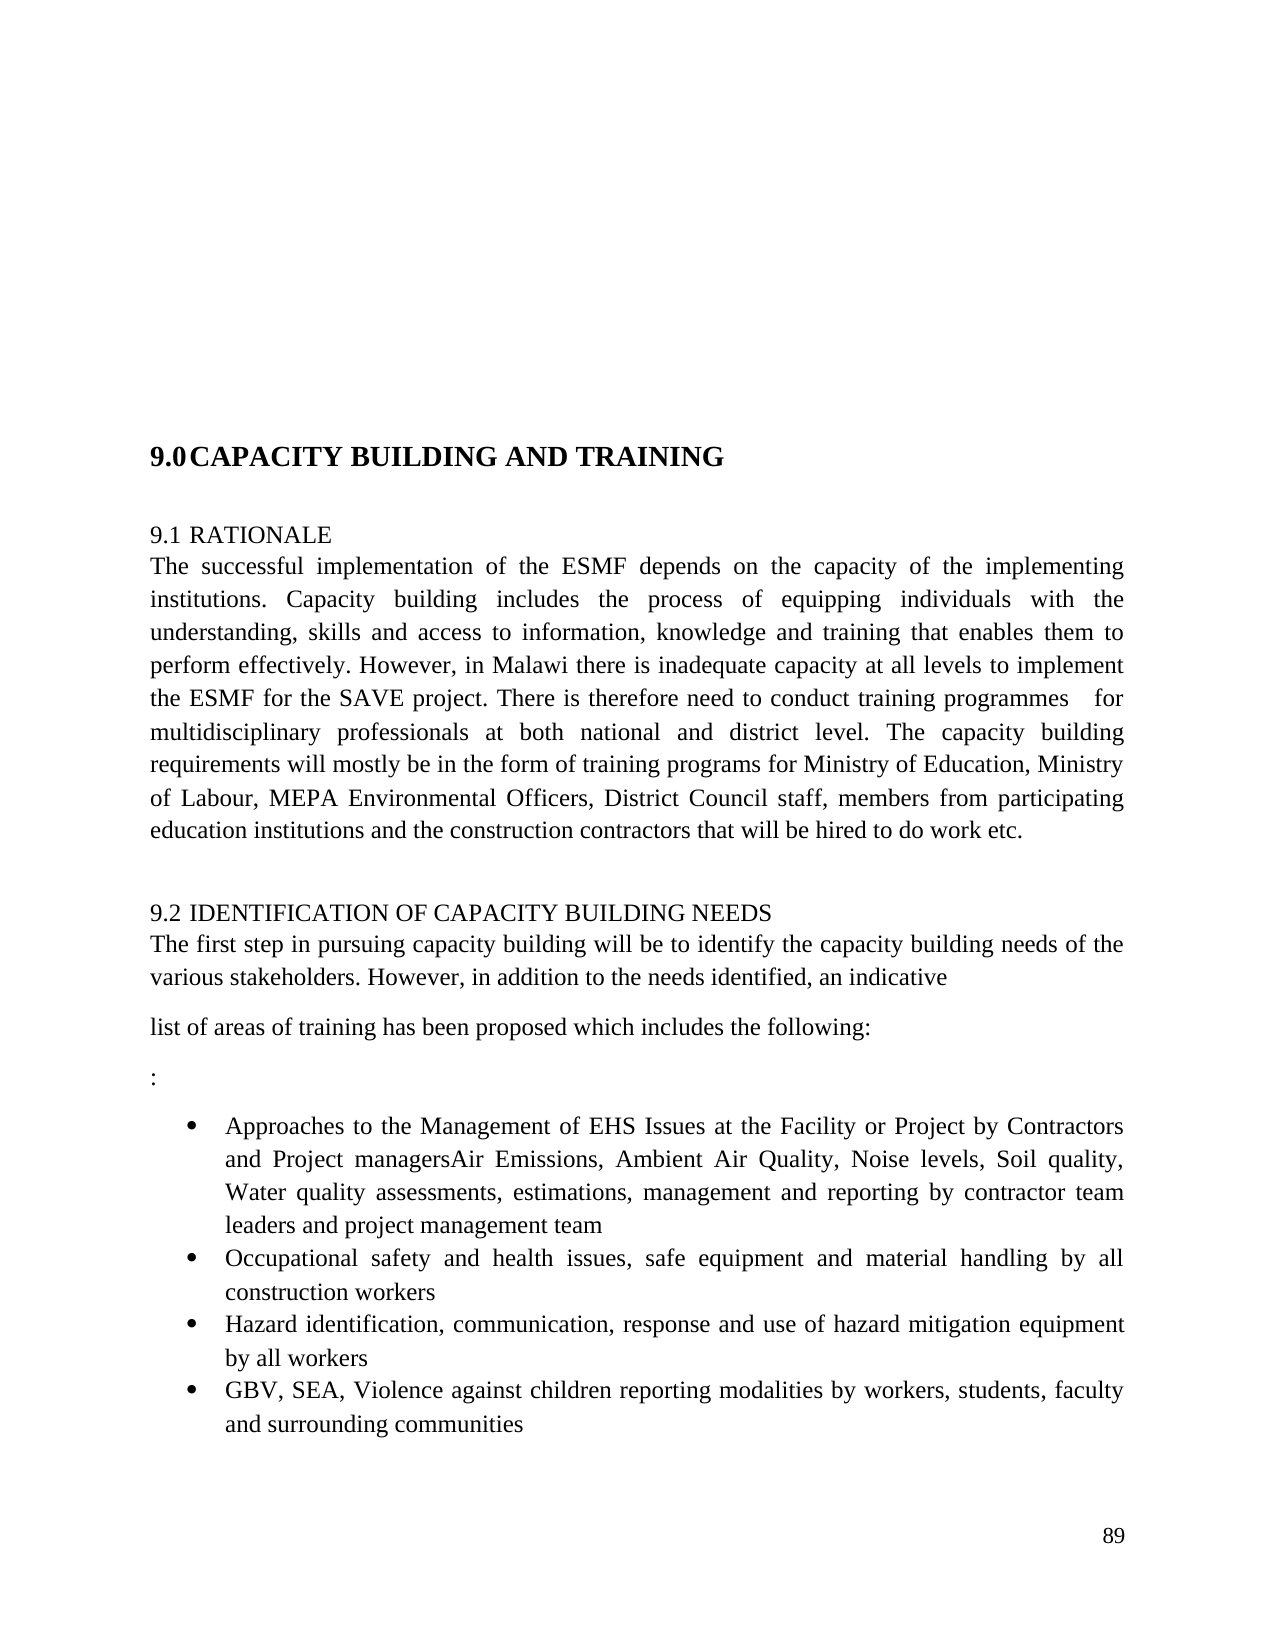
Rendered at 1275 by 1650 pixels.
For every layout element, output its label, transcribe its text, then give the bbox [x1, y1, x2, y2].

list GBV, SEA, Violence against children reporting modalities by workers, students, faculty and surrounding communities [187, 1376, 1125, 1437]
text : [150, 1062, 1125, 1091]
list Hazard identification, communication, response and use of hazard mitigation equipment by all workers [187, 1309, 1125, 1371]
text list of areas of training has been proposed which includes the following: [150, 1012, 1125, 1041]
subtitle CAPACITY BUILDING AND TRAINING [150, 439, 1125, 473]
list Approaches to the Management of EHS Issues at the Facility or Project by Contractors and Project managersAir Emissions, Ambient Air Quality, Noise levels, Soil quality, Water quality assessments, estimations, management and reporting by contractor team leaders and project management team [187, 1111, 1125, 1239]
text The first step in pursuing capacity building will be to identify the capacity building needs of the various stakeholders. However, in addition to the needs identified, an indicative [150, 929, 1125, 991]
subtitle IDENTIFICATION OF CAPACITY BUILDING NEEDS [150, 898, 1125, 927]
subtitle RATIONALE [150, 520, 1125, 549]
list Occupational safety and health issues, safe equipment and material handling by all construction workers [187, 1243, 1125, 1305]
text The successful implementation of the ESMF depends on the capacity of the implementing institutions. Capacity building includes the process of equipping individuals with the understanding, skills and access to information, knowledge and training that enables them to perform effectively. However, in Malawi there is inadequate capacity at all levels to implement the ESMF for the SAVE project. There is therefore need to conduct training programmes for multidisciplinary professionals at both national and district level. The capacity building requirements will mostly be in the form of training programs for Ministry of Education, Ministry of Labour, MEPA Environmental Officers, District Council staff, members from participating education institutions and the construction contractors that will be hired to do work etc. [150, 551, 1125, 844]
